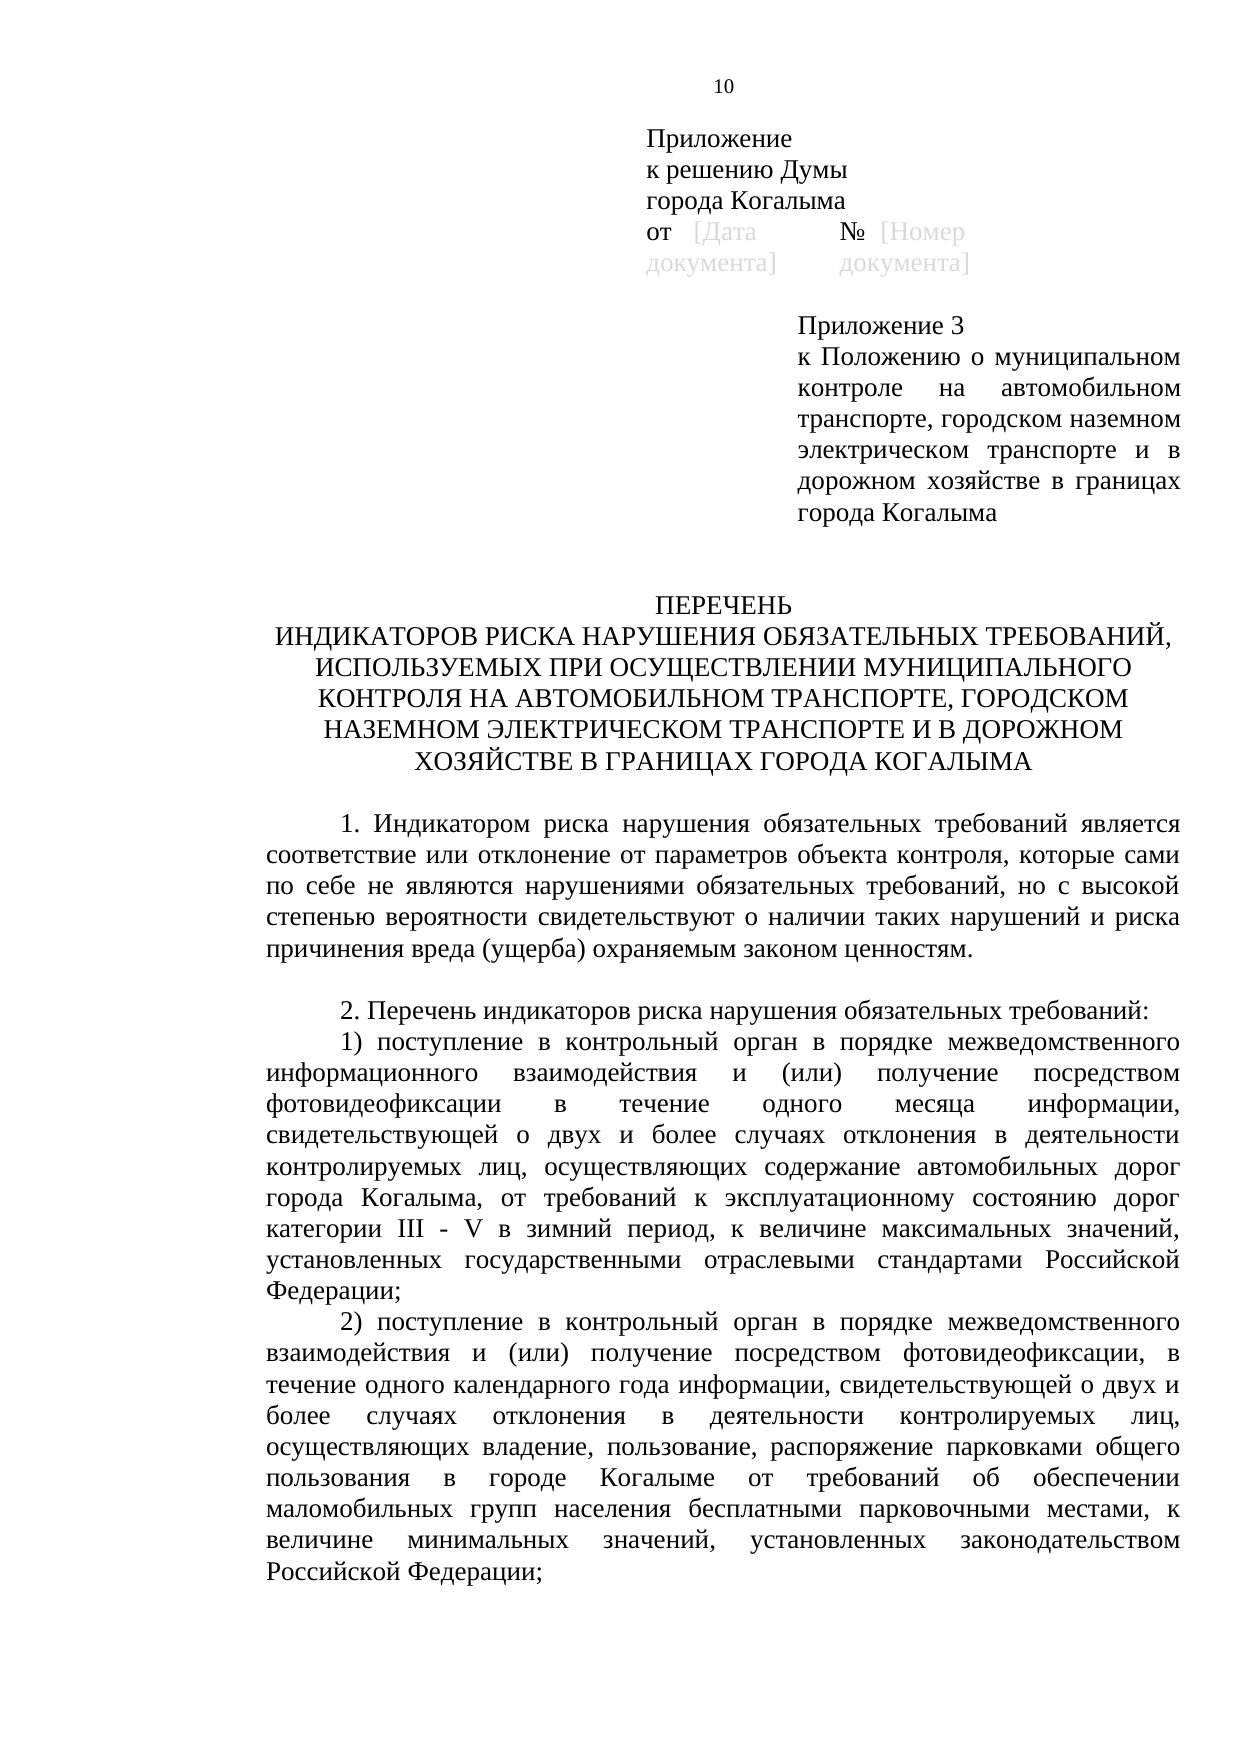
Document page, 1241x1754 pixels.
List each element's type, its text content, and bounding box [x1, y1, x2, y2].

text 1. Индикатором риска нарушения обязательных требований является соответствие или отклонение от параметров объекта контроля, которые сами по себе не являются нарушениями обязательных требований, но с высокой степенью вероятности свидетельствуют о наличии таких нарушений и риска причинения вреда (ущерба) охраняемым законом ценностям. [266, 807, 1181, 963]
table_cell от ] [Дата документа] [635, 215, 828, 285]
text Приложение 3 [797, 309, 1181, 340]
text к Положению о муниципальном контроле на автомобильном транспорте, городском наземном электрическом транспорте и в дорожном хозяйстве в границах города Когалыма [797, 340, 1181, 527]
text ИНДИКАТОРОВ РИСКА НАРУШЕНИЯ ОБЯЗАТЕЛЬНЫХ ТРЕБОВАНИЙ, ИСПОЛЬЗУЕМЫХ ПРИ ОСУЩЕСТВЛЕНИИ МУНИЦИПАЛЬНОГО КОНТРОЛЯ НА АВТОМОБИЛЬНОМ ТРАНСПОРТЕ, ГОРОДСКОМ НАЗЕМНОМ ЭЛЕКТРИЧЕСКОМ ТРАНСПОРТЕ И В ДОРОЖНОМ ХОЗЯЙСТВЕ В ГРАНИЦАХ ГОРОДА КОГАЛЫМА [266, 620, 1181, 776]
table_cell № [[Номер документа]REGNUMSTAMP] [828, 215, 1181, 285]
text 1) поступление в контрольный орган в порядке межведомственного информационного взаимодействия и (или) получение посредством фотовидеофиксации в течение одного месяца информации, свидетельствующей о двух и более случаях отклонения в деятельности контролируемых лиц, осуществляющих содержание автомобильных дорог города Когалыма, от требований к эксплуатационному состоянию дорог категории III - V в зимний период, к величине максимальных значений, установленных государственными отраслевыми стандартами Российской Федерации; [266, 1025, 1181, 1305]
text 2) поступление в контрольный орган в порядке межведомственного взаимодействия и (или) получение посредством фотовидеофиксации, в течение одного календарного года информации, свидетельствующей о двух и более случаях отклонения в деятельности контролируемых лиц, осуществляющих владение, пользование, распоряжение парковками общего пользования в городе Когалыме от требований об обеспечении маломобильных групп населения бесплатными парковочными местами, к величине минимальных значений, установленных законодательством Российской Федерации; [266, 1305, 1181, 1586]
table_header Приложение к решению Думы города Когалыма [635, 122, 1181, 215]
text 2. Перечень индикаторов риска нарушения обязательных требований: [266, 994, 1181, 1025]
text ПЕРЕЧЕНЬ [266, 589, 1181, 620]
